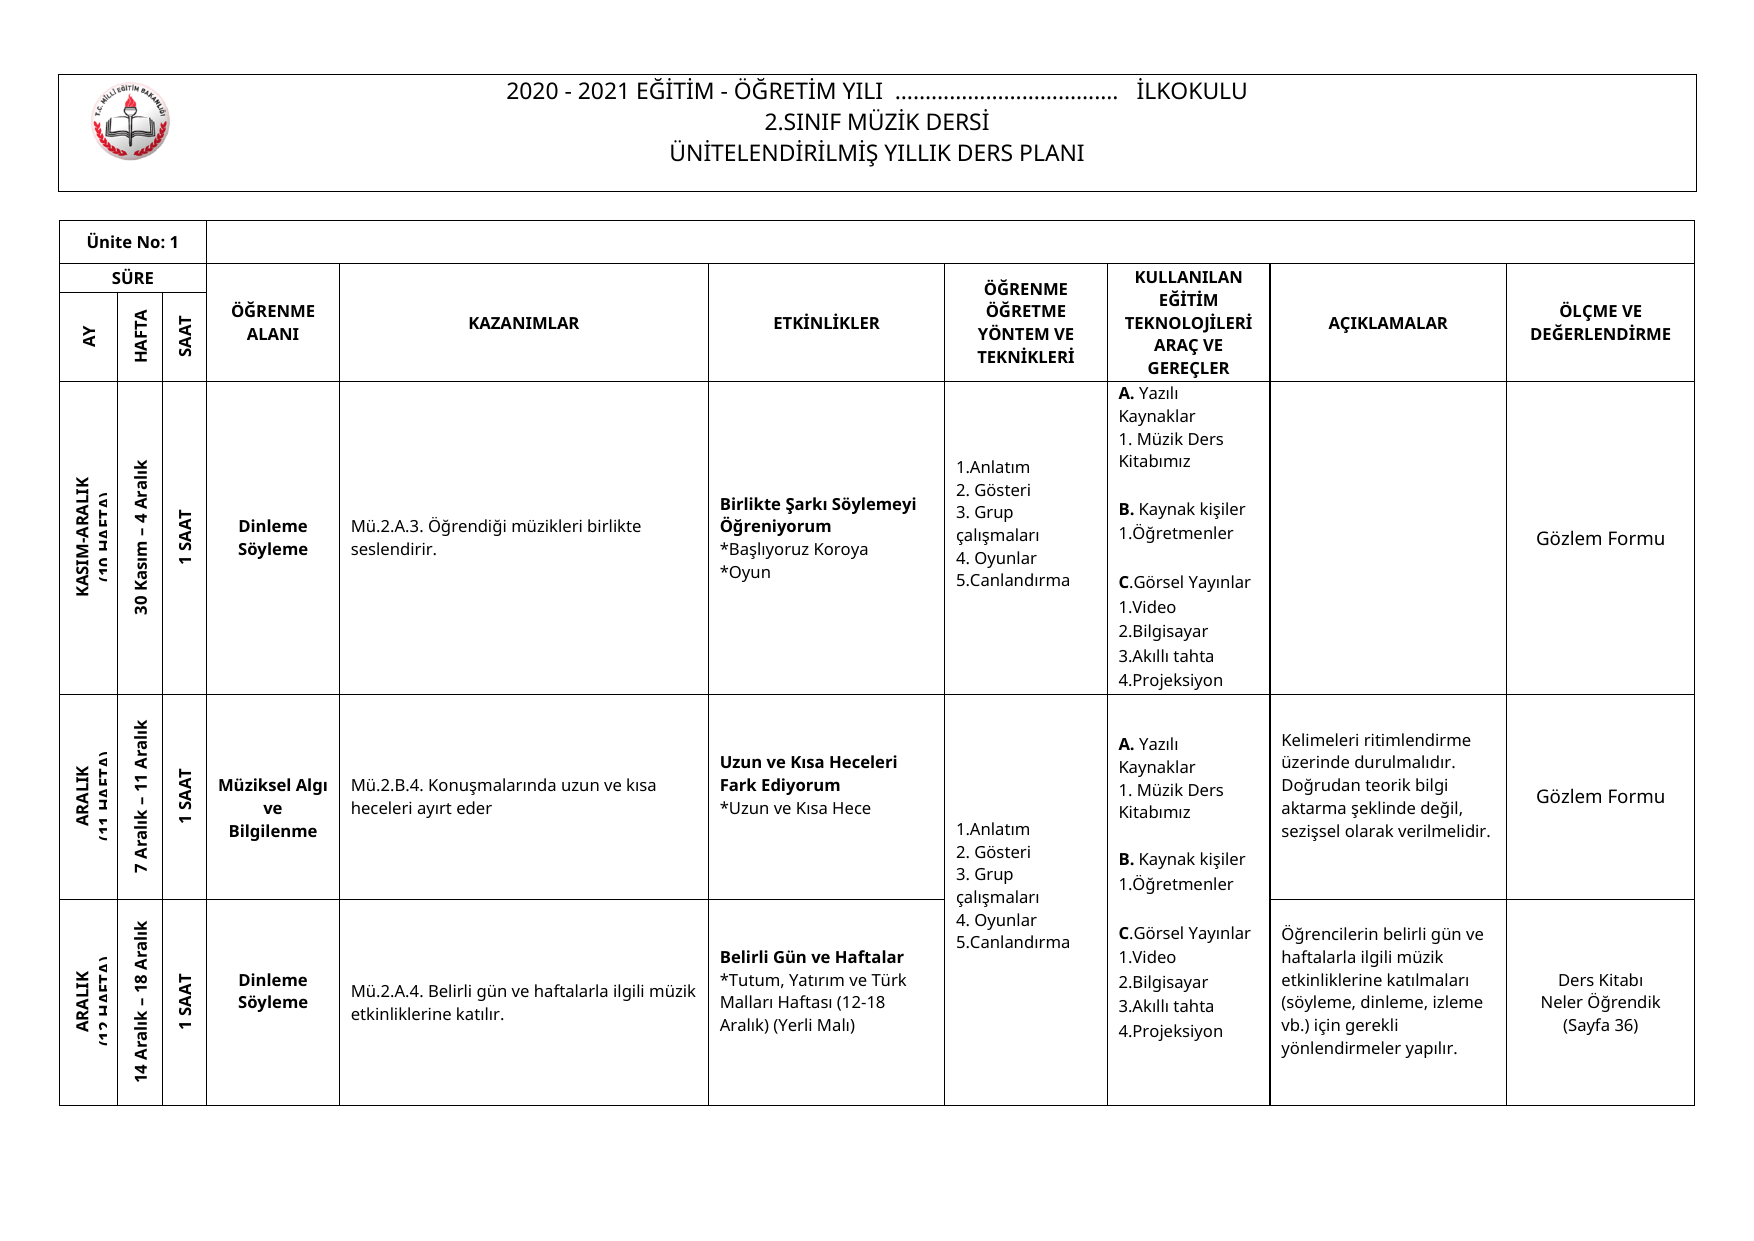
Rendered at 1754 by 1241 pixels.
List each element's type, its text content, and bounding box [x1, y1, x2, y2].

table_cell ETKİNLİKLER [709, 264, 944, 381]
table_cell ÖLÇME VE DEĞERLENDİRME [1507, 264, 1694, 381]
table_cell 1 SAAT [163, 900, 206, 1105]
picture [85, 77, 175, 167]
table_cell KASIM-ARALIK (10.HAFTA) [60, 382, 117, 693]
table_cell Kelimeleri ritimlendirme üzerinde durulmalıdır. Doğrudan teorik bilgi aktarma şeklinde değil, sezişsel olarak verilmelidir. [1271, 695, 1506, 899]
table_cell KAZANIMLAR [340, 264, 708, 381]
table_cell SAAT [163, 293, 206, 381]
table_cell Belirli Gün ve Haftalar *Tutum, Yatırım ve Türk Malları Haftası (12-18 Aralık) (Yerli Malı) [709, 900, 944, 1105]
table_cell Ders Kitabı Neler Öğrendik (Sayfa 36) [1507, 900, 1694, 1105]
table_cell AY [60, 293, 117, 381]
table_header [207, 221, 1694, 263]
table_cell Müziksel Algı ve Bilgilenme [207, 695, 339, 899]
table_cell ÖĞRENME ALANI [207, 264, 339, 381]
table_cell Uzun ve Kısa Heceleri Fark Ediyorum *Uzun ve Kısa Hece [709, 695, 944, 899]
table_cell A. Yazılı Kaynaklar 1. Müzik Ders Kitabımız B. Kaynak kişiler 1.Öğretmenler C.Görsel Yayınlar 1.Video 2.Bilgisayar 3.Akıllı tahta 4.Projeksiyon [1108, 695, 1269, 1105]
table_cell 7 Aralık – 11 Aralık [118, 695, 162, 899]
table_header Ünite No: 1 [60, 221, 206, 263]
table_cell Birlikte Şarkı Söylemeyi Öğreniyorum *Başlıyoruz Koroya *Oyun [709, 382, 944, 693]
table_cell A. Yazılı Kaynaklar 1. Müzik Ders Kitabımız B. Kaynak kişiler 1.Öğretmenler C.Görsel Yayınlar 1.Video 2.Bilgisayar 3.Akıllı tahta 4.Projeksiyon [1108, 382, 1269, 693]
table_cell Öğrencilerin belirli gün ve haftalarla ilgili müzik etkinliklerine katılmaları (söyleme, dinleme, izleme vb.) için gerekli yönlendirmeler yapılır. [1271, 900, 1506, 1105]
table_cell Gözlem Formu [1507, 382, 1694, 693]
table_cell AÇIKLAMALAR [1271, 264, 1506, 381]
table_cell ÖĞRENME ÖĞRETME YÖNTEM VE TEKNİKLERİ [945, 264, 1107, 381]
table_cell 30 Kasım – 4 Aralık [118, 382, 162, 693]
table_cell KULLANILAN EĞİTİM TEKNOLOJİLERİ ARAÇ VE GEREÇLER [1108, 264, 1269, 381]
table_cell 1.Anlatım 2. Gösteri 3. Grup çalışmaları 4. Oyunlar 5.Canlandırma [945, 382, 1107, 693]
table_cell 1 SAAT [163, 695, 206, 899]
table_cell Dinleme Söyleme [207, 900, 339, 1105]
table_cell HAFTA [118, 293, 162, 381]
table_cell Mü.2.A.4. Belirli gün ve haftalarla ilgili müzik etkinliklerine katılır. [340, 900, 708, 1105]
table_cell [1271, 382, 1506, 693]
table_cell SÜRE [60, 264, 206, 292]
table_cell ARALIK (11.HAFTA) [60, 695, 117, 899]
table_cell 1 SAAT [163, 382, 206, 693]
table_cell Dinleme Söyleme [207, 382, 339, 693]
table_cell 1.Anlatım 2. Gösteri 3. Grup çalışmaları 4. Oyunlar 5.Canlandırma [945, 695, 1107, 1105]
table_cell Mü.2.A.3. Öğrendiği müzikleri birlikte seslendirir. [340, 382, 708, 693]
table_cell 14 Aralık – 18 Aralık [118, 900, 162, 1105]
table_cell ARALIK (12.HAFTA) [60, 900, 117, 1105]
table_cell Mü.2.B.4. Konuşmalarında uzun ve kısa heceleri ayırt eder [340, 695, 708, 899]
table_cell Gözlem Formu [1507, 695, 1694, 899]
